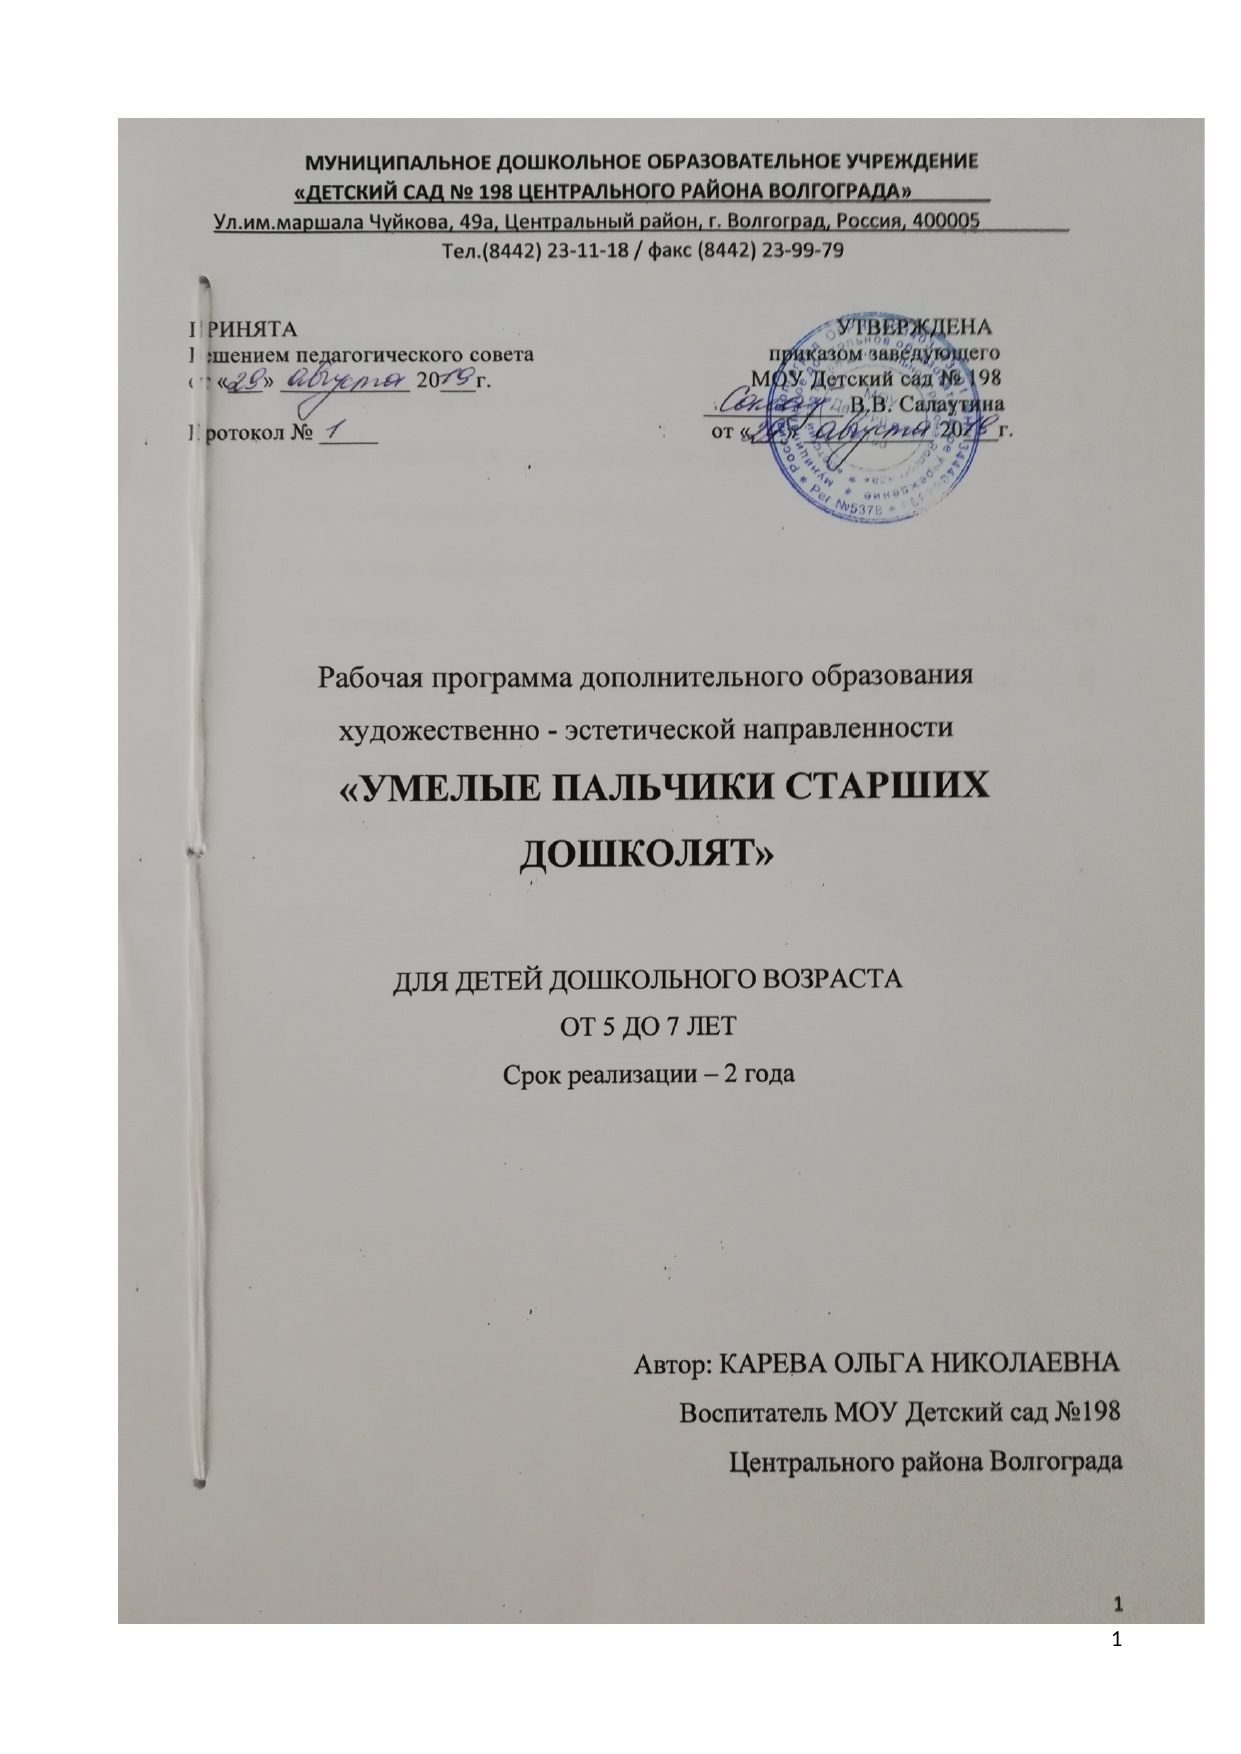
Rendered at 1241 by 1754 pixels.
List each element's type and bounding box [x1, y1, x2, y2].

picture [118, 118, 1205, 1624]
